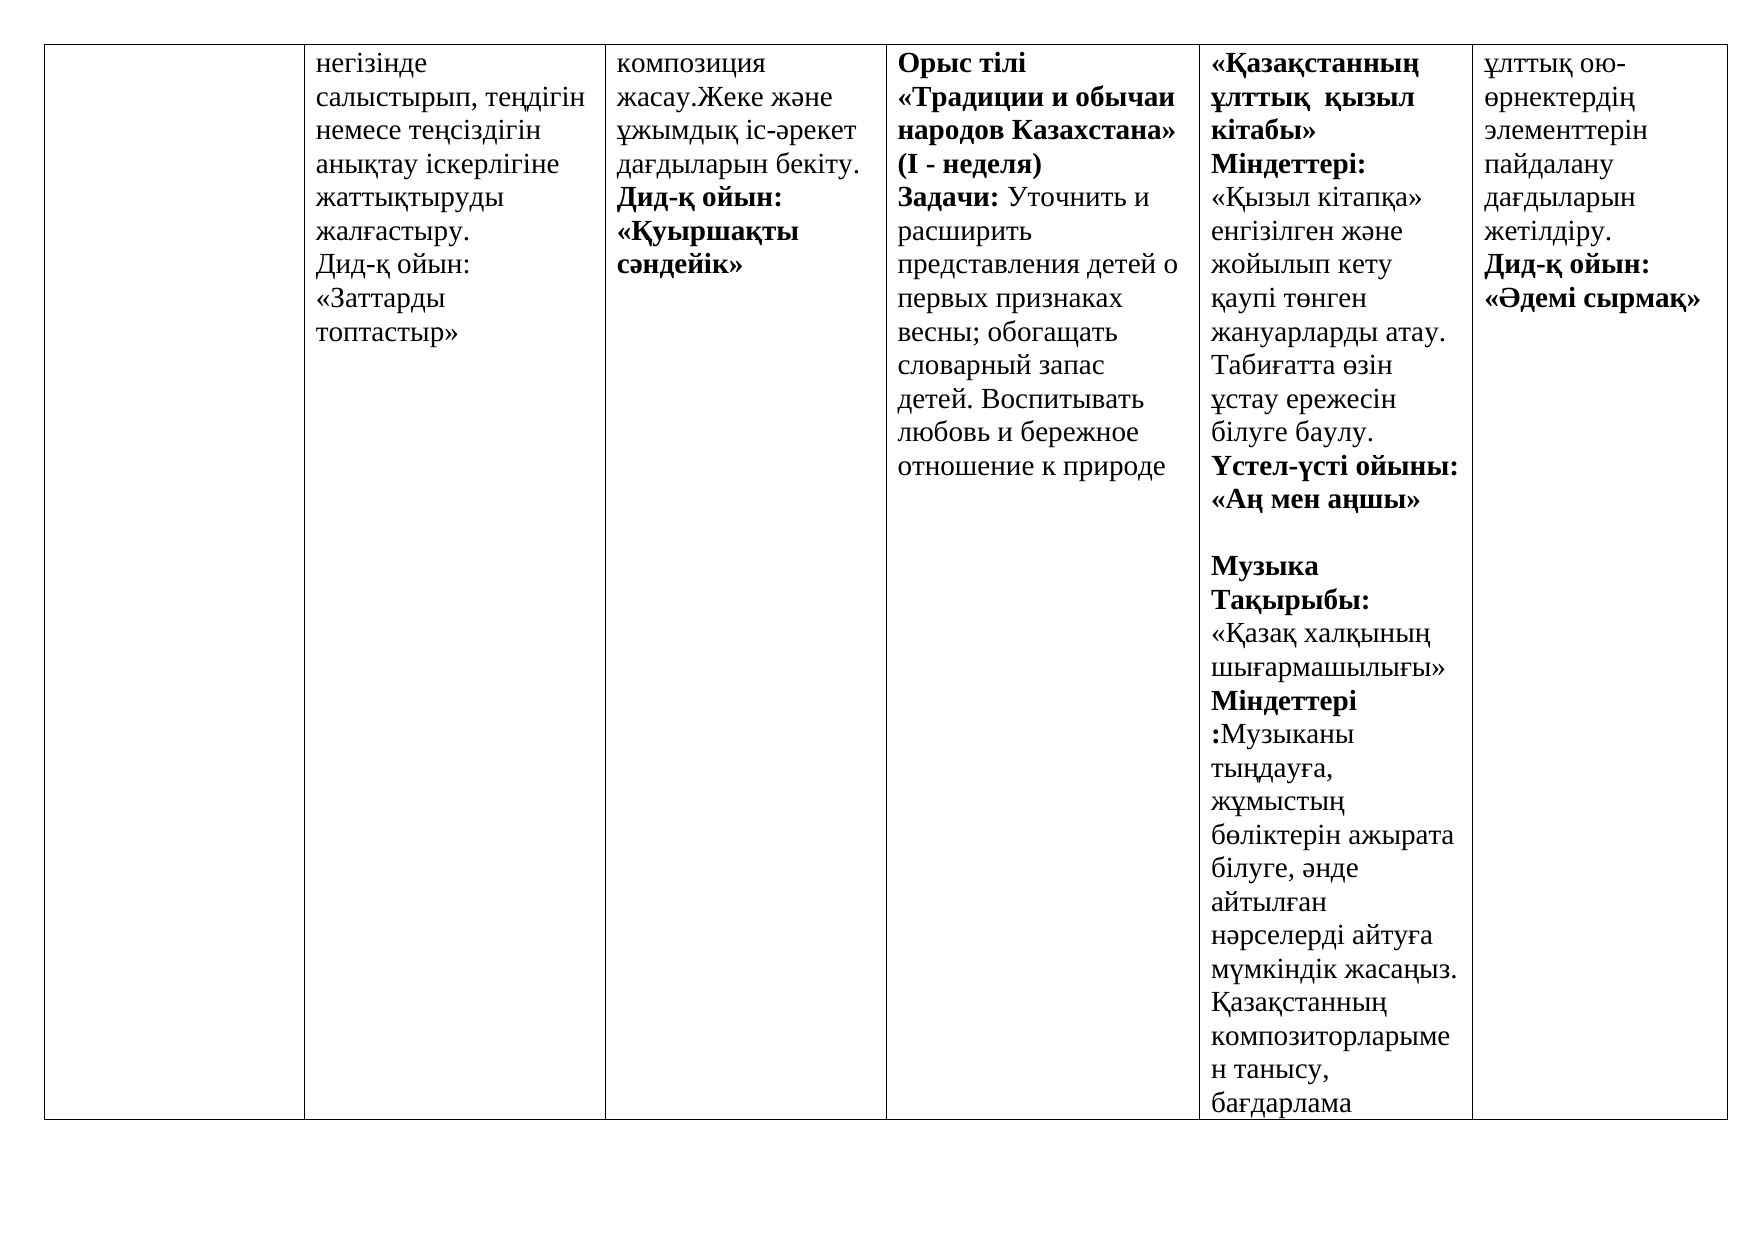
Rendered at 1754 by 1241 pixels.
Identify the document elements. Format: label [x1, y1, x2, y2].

table_cell [887, 45, 1199, 1119]
table_cell [1473, 45, 1727, 1119]
table_cell [1200, 45, 1472, 1119]
table_cell [45, 45, 304, 1119]
table_cell [606, 45, 886, 1119]
table_cell [305, 45, 605, 1119]
